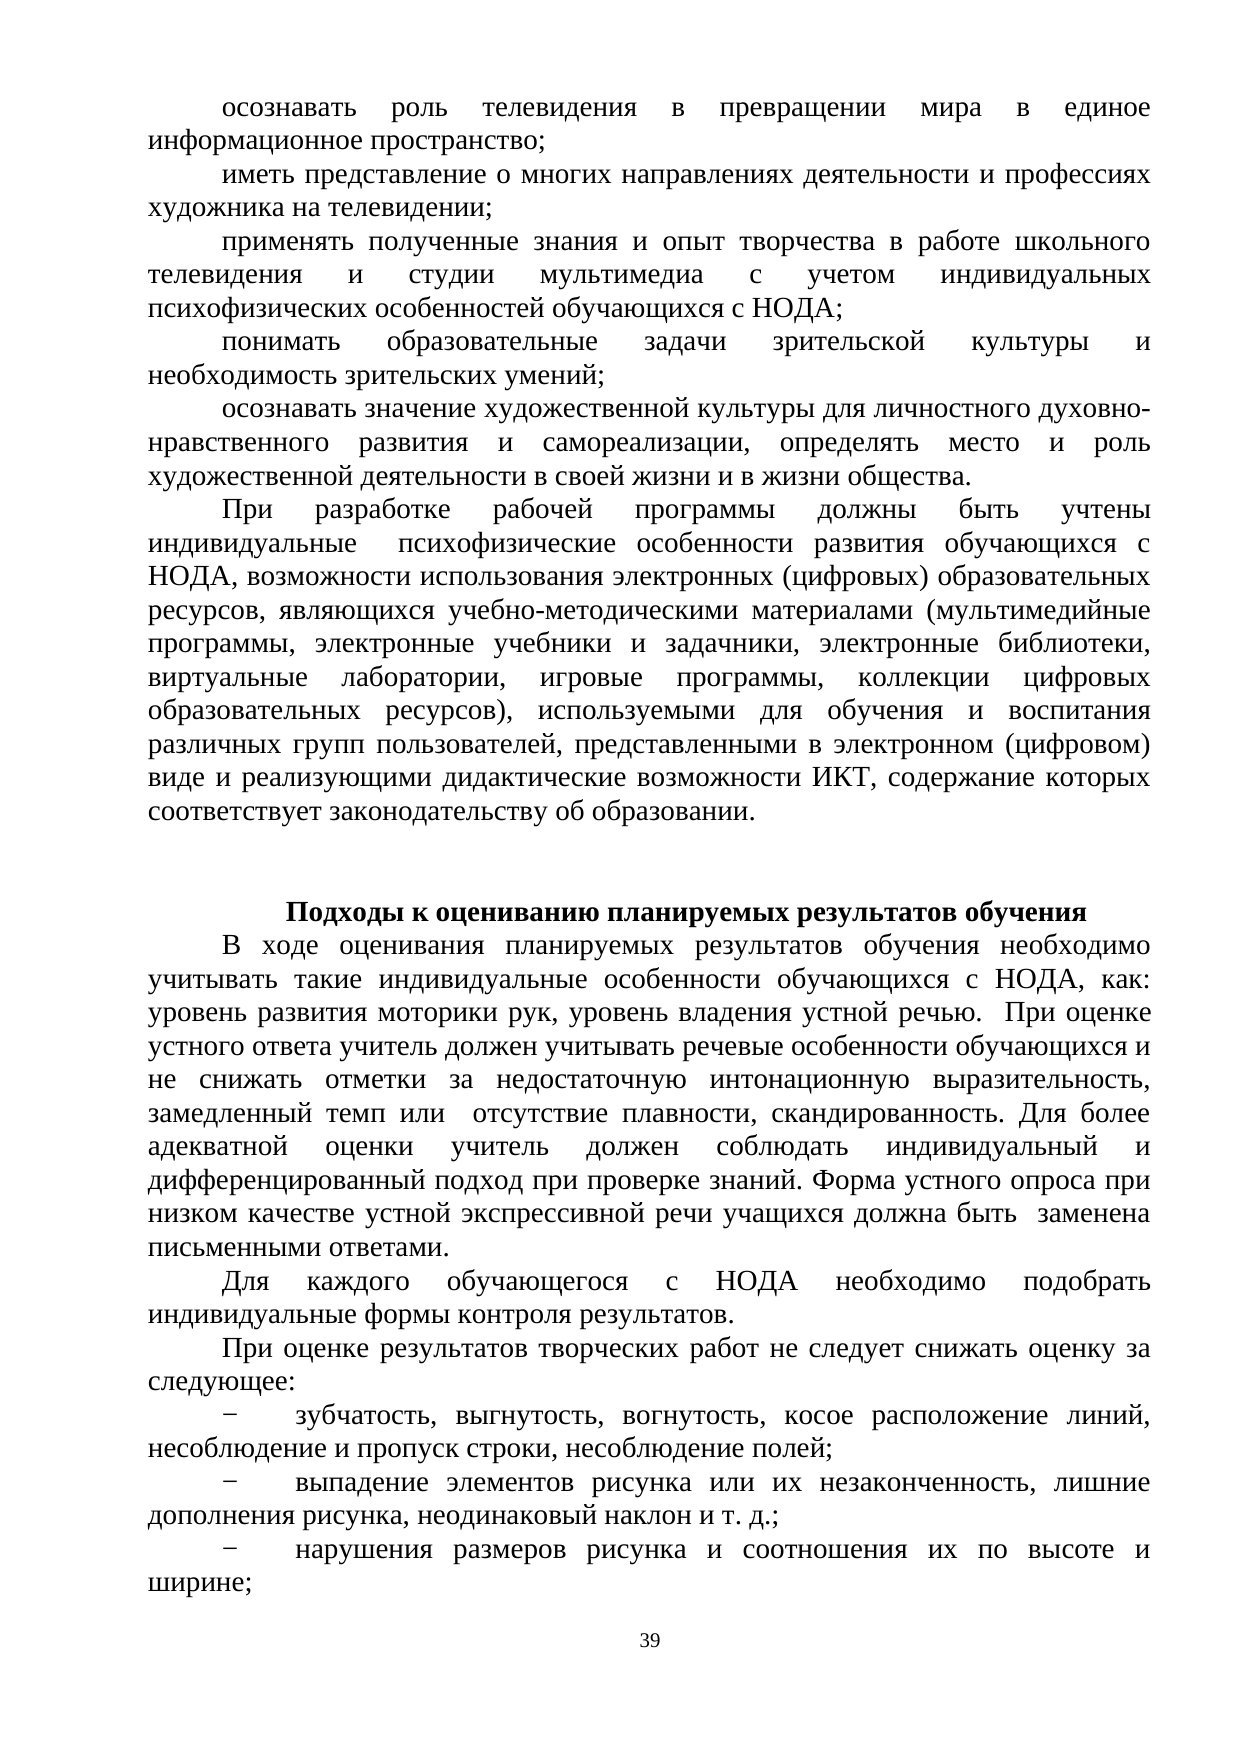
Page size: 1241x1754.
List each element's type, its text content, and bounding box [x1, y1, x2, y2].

list выпадение элементов рисунка или их незаконченность, лишние дополнения рисунка, неодинаковый наклон и т. д.; [148, 1464, 1152, 1531]
text При оценке результатов творческих работ не следует снижать оценку за следующее: [148, 1330, 1152, 1397]
text Подходы к оцениванию планируемых результатов обучения [148, 894, 1152, 927]
text Для каждого обучающегося с НОДА необходимо подобрать индивидуальные формы контроля результатов. [148, 1263, 1152, 1330]
text иметь представление о многих направлениях деятельности и профессиях художника на телевидении; [148, 156, 1152, 223]
text понимать образовательные задачи зрительской культуры и необходимость зрительских умений; [148, 323, 1152, 391]
list зубчатость, выгнутость, вогнутость, косое расположение линий, несоблюдение и пропуск строки, несоблюдение полей; [148, 1397, 1152, 1464]
text осознавать значение художественной культуры для личностного духовно-нравственного развития и самореализации, определять место и роль художественной деятельности в своей жизни и в жизни общества. [148, 391, 1152, 491]
text осознавать роль телевидения в превращении мира в единое информационное пространство; [148, 89, 1152, 156]
list нарушения размеров рисунка и соотношения их по высоте и ширине; [148, 1531, 1152, 1598]
text применять полученные знания и опыт творчества в работе школьного телевидения и студии мультимедиа с учетом индивидуальных психофизических особенностей обучающихся с НОДА; [148, 223, 1152, 323]
text При разработке рабочей программы должны быть учтены индивидуальные психофизические особенности развития обучающихся с НОДА, возможности использования электронных (цифровых) образовательных ресурсов, являющихся учебно-методическими материалами (мультимедийные программы, электронные учебники и задачники, электронные библиотеки, виртуальные лаборатории, игровые программы, коллекции цифровых образовательных ресурсов), используемыми для обучения и воспитания различных групп пользователей, представленными в электронном (цифровом) виде и реализующими дидактические возможности ИКТ, содержание которых соответствует законодательству об образовании. [148, 491, 1152, 827]
text В ходе оценивания планируемых результатов обучения необходимо учитывать такие индивидуальные особенности обучающихся с НОДА, как: уровень развития моторики рук, уровень владения устной речью. При оценке устного ответа учитель должен учитывать речевые особенности обучающихся и не снижать отметки за недостаточную интонационную выразительность, замедленный темп или отсутствие плавности, скандированность. Для более адекватной оценки учитель должен соблюдать индивидуальный и дифференцированный подход при проверке знаний. Форма устного опроса при низком качестве устной экспрессивной речи учащихся должна быть заменена письменными ответами. [148, 927, 1152, 1263]
